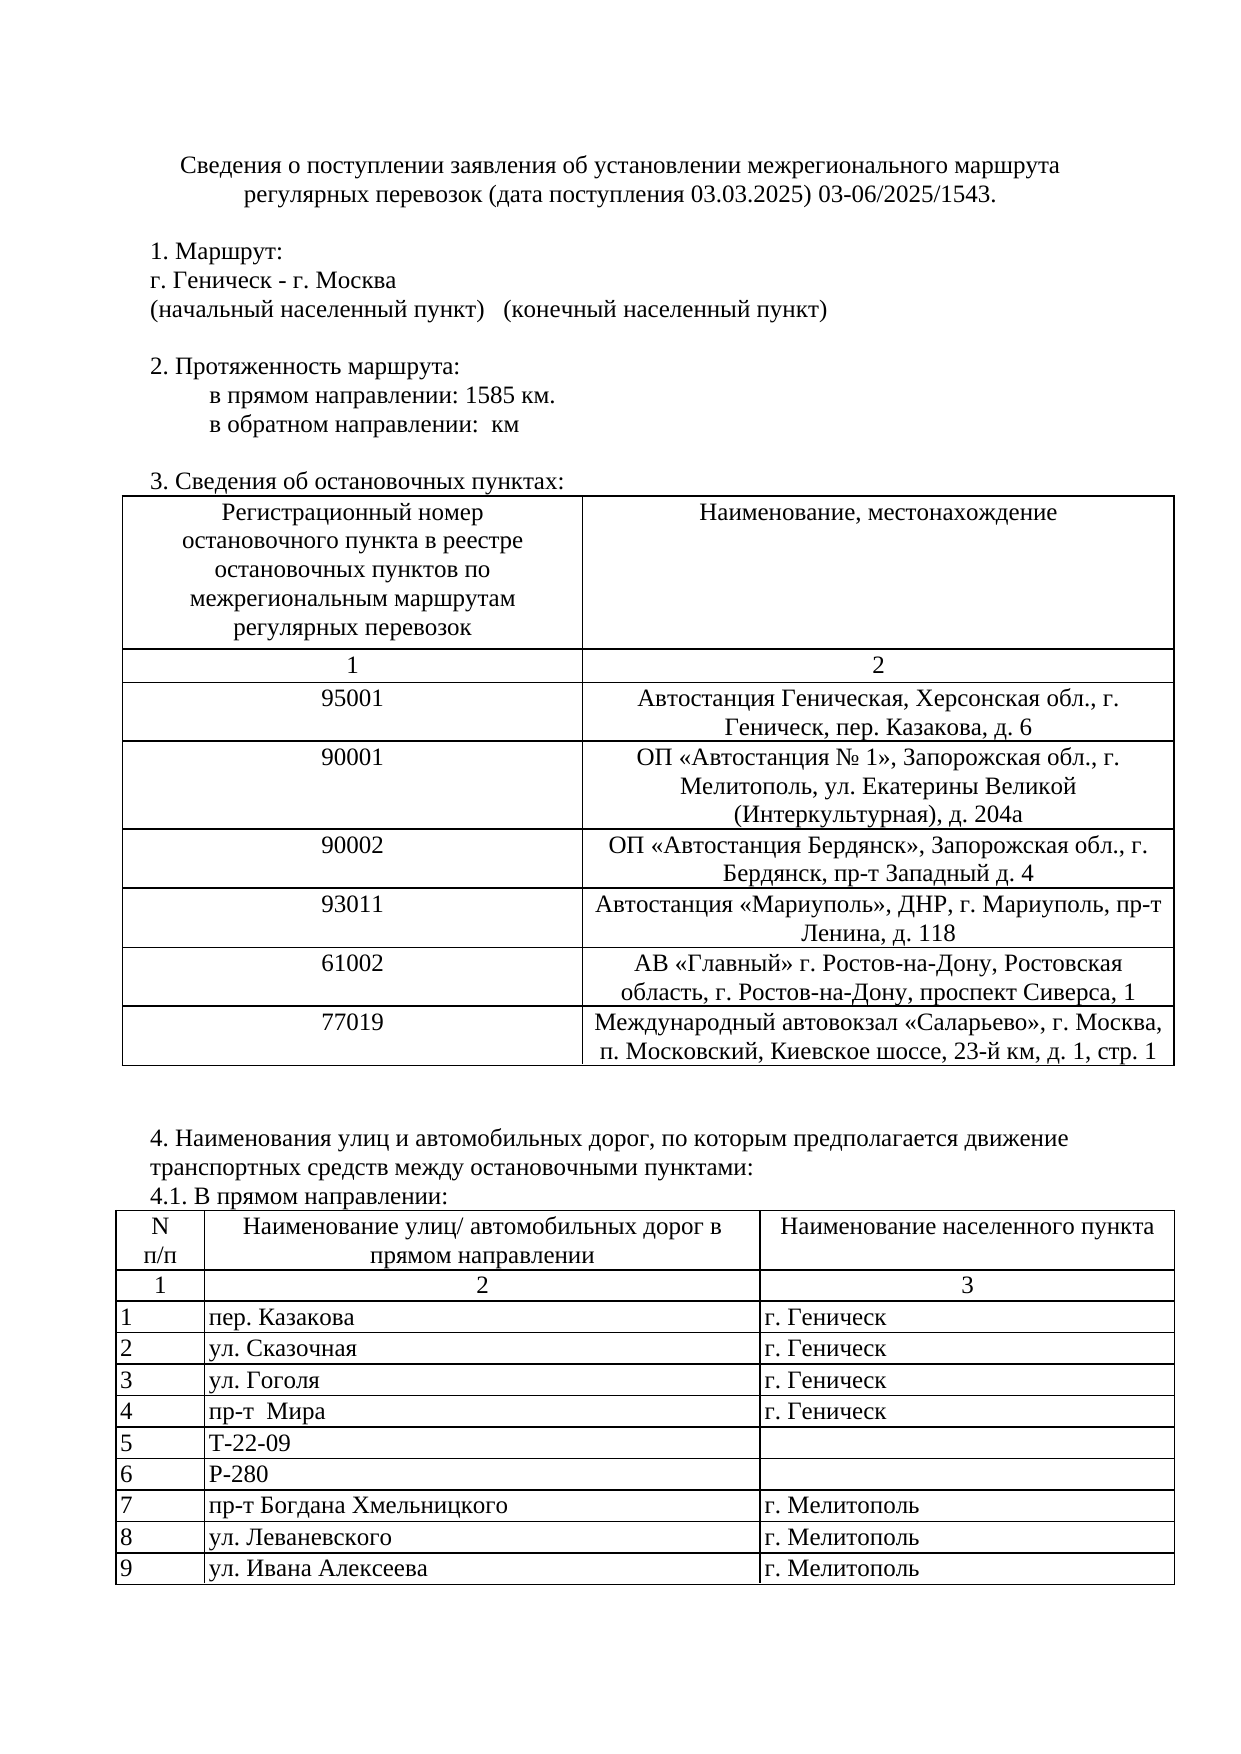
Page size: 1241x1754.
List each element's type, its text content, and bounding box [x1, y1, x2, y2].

table_cell г. Геническ [761, 1396, 1174, 1426]
text 4. Наименования улиц и автомобильных дорог, по которым предполагается движение транспортных средств между остановочными пунктами: [150, 1123, 1090, 1181]
table_cell ул. Гоголя [205, 1365, 759, 1395]
table_cell 90002 [123, 830, 582, 887]
table_cell ОП «Автостанция № 1», Запорожская обл., г. Мелитополь, ул. Екатерины Великой (Интеркультурная), д. 204а [583, 742, 1173, 828]
table_cell 93011 [123, 889, 582, 946]
table_cell 7 [117, 1491, 204, 1521]
table_cell Автостанция «Мариуполь», ДНР, г. Мариуполь, пр-т Ленина, д. 118 [583, 889, 1173, 946]
table_cell пр-т Богдана Хмельницкого [205, 1491, 759, 1521]
text в прямом направлении: 1585 км. [150, 380, 1090, 409]
table_cell 2 [117, 1333, 204, 1363]
table_cell [761, 1428, 1174, 1458]
table_cell г. Геническ [761, 1365, 1174, 1395]
text 2. Протяженность маршрута: [150, 351, 1090, 380]
text 3. Сведения об остановочных пунктах: [150, 466, 1090, 495]
table_cell ул. Сказочная [205, 1333, 759, 1363]
table_cell 95001 [123, 683, 582, 740]
text (начальный населенный пункт) (конечный населенный пункт) [150, 294, 1090, 322]
table_cell 1 [117, 1271, 204, 1300]
table_cell Международный автовокзал «Саларьево», г. Москва, п. Московский, Киевское шоссе, 23-й км, д. 1, стр. 1 [583, 1007, 1173, 1064]
table_cell 90001 [123, 742, 582, 828]
table_cell пер. Казакова [205, 1302, 759, 1332]
table_cell АВ «Главный» г. Ростов-на-Дону, Ростовская область, г. Ростов-на-Дону, проспект Сиверса, 1 [583, 948, 1173, 1005]
table_cell г. Мелитополь [761, 1554, 1174, 1583]
table_header Регистрационный номер остановочного пункта в реестре остановочных пунктов по межрегиональным маршрутам регулярных перевозок [123, 497, 582, 648]
text Сведения о поступлении заявления об установлении межрегионального маршрута регулярных перевозок (дата поступления 03.03.2025) 03-06/2025/1543. [150, 150, 1090, 207]
table_cell Т-22-09 [205, 1428, 759, 1458]
table_cell ул. Ивана Алексеева [205, 1554, 759, 1583]
text в обратном направлении: км [150, 409, 1090, 437]
table_cell Автостанция Геническая, Херсонская обл., г. Геническ, пер. Казакова, д. 6 [583, 683, 1173, 740]
table_cell 9 [117, 1554, 204, 1583]
table_cell 3 [117, 1365, 204, 1395]
table_cell ОП «Автостанция Бердянск», Запорожская обл., г. Бердянск, пр-т Западный д. 4 [583, 830, 1173, 887]
table_cell 1 [117, 1302, 204, 1332]
table_header Наименование населенного пункта [761, 1211, 1174, 1269]
table_cell ул. Леваневского [205, 1522, 759, 1552]
table_cell [761, 1459, 1174, 1489]
table_cell 2 [205, 1271, 759, 1300]
table_cell 2 [583, 650, 1173, 681]
table_cell 61002 [123, 948, 582, 1005]
table_cell 5 [117, 1428, 204, 1458]
table_header Наименование, местонахождение [583, 497, 1173, 648]
text 4.1. В прямом направлении: [150, 1181, 1090, 1210]
table_cell г. Геническ [761, 1302, 1174, 1332]
table_cell пр-т Мира [205, 1396, 759, 1426]
table_cell 6 [117, 1459, 204, 1489]
table_cell Р-280 [205, 1459, 759, 1489]
table_cell 77019 [123, 1007, 582, 1064]
table_cell 1 [123, 650, 582, 681]
table_cell г. Мелитополь [761, 1522, 1174, 1552]
text 1. Маршрут: [150, 236, 1090, 265]
table_header N п/п [117, 1211, 204, 1269]
table_cell 4 [117, 1396, 204, 1426]
table_cell г. Мелитополь [761, 1491, 1174, 1521]
text г. Геническ - г. Москва [150, 265, 1090, 294]
table_cell г. Геническ [761, 1333, 1174, 1363]
table_cell 8 [117, 1522, 204, 1552]
table_header Наименование улиц/ автомобильных дорог в прямом направлении [205, 1211, 759, 1269]
table_cell 3 [761, 1271, 1174, 1300]
